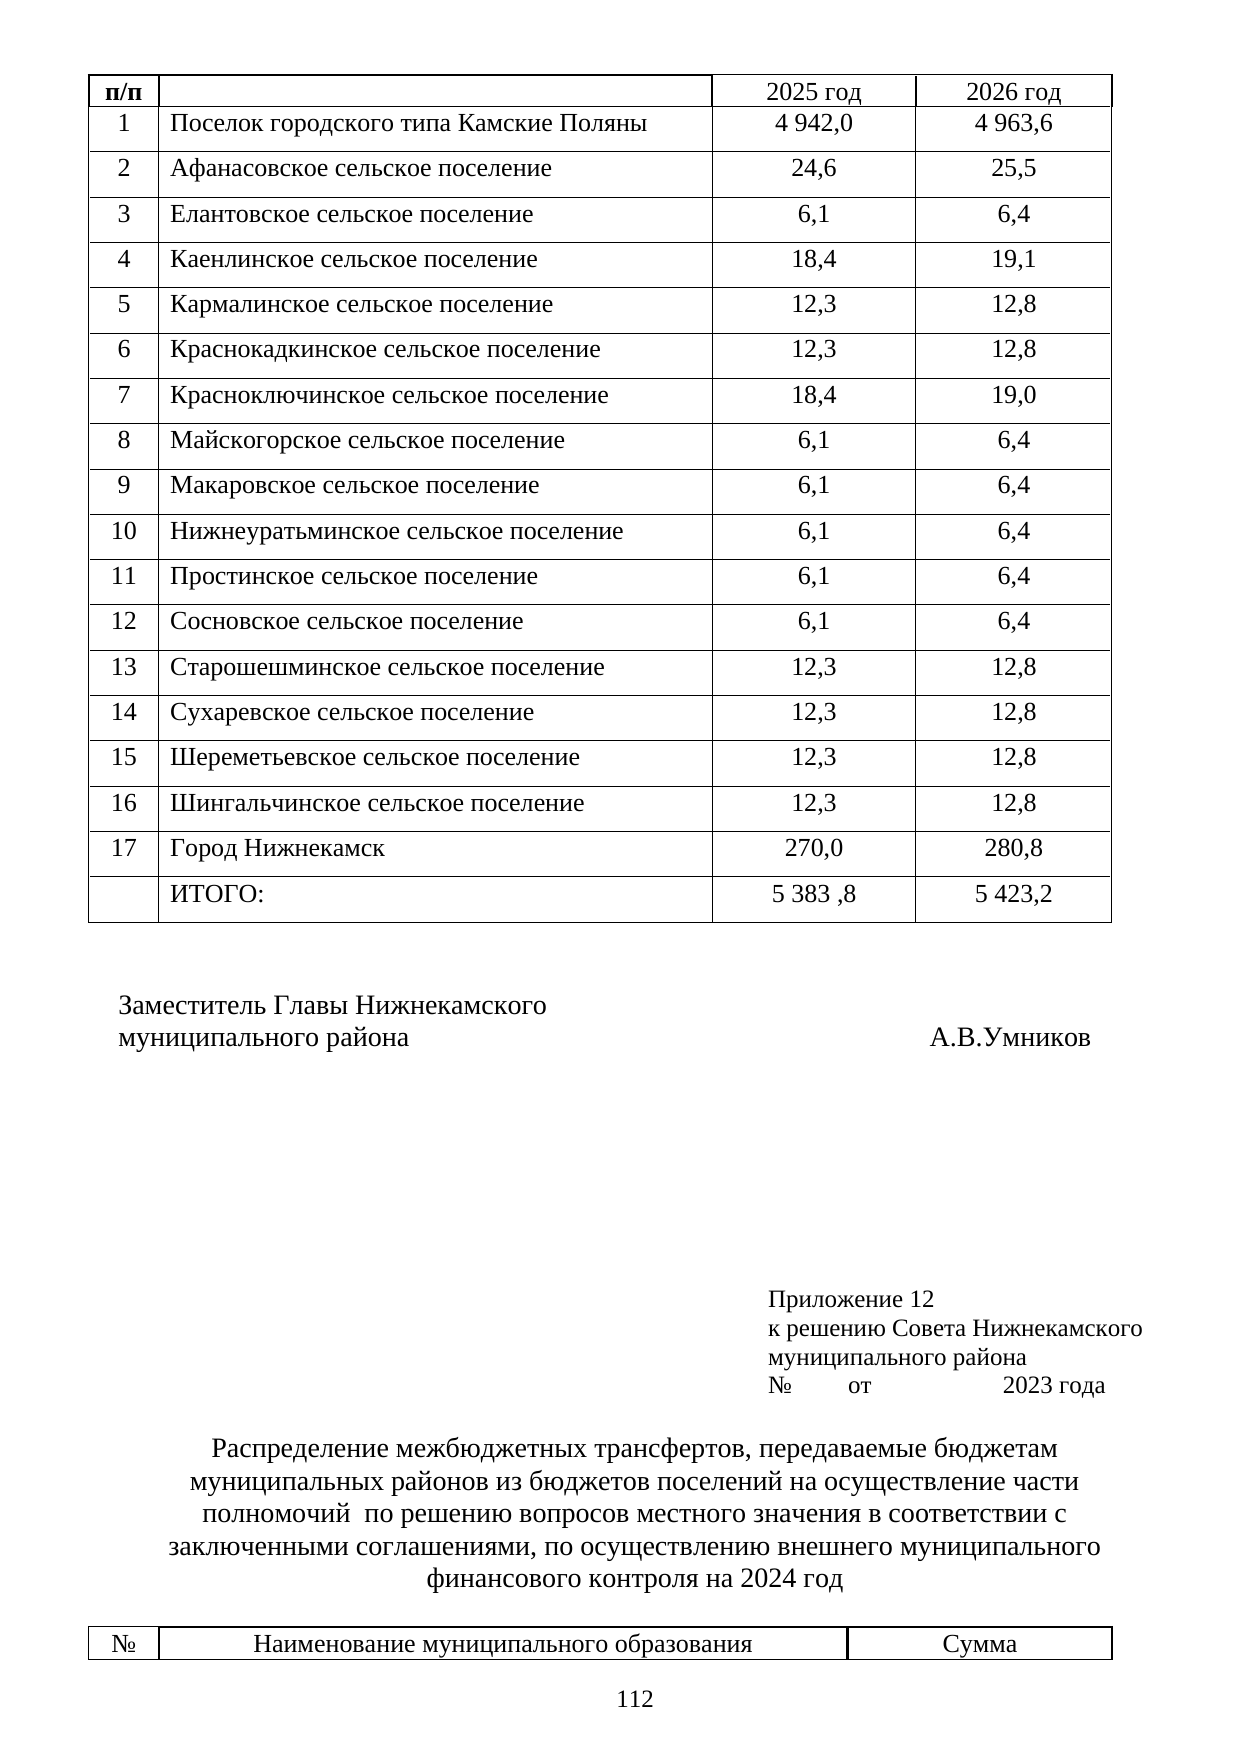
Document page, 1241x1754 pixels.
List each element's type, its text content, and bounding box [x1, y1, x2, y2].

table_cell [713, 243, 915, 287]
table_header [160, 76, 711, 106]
text Заместитель Главы Нижнекамского [118, 988, 1152, 1020]
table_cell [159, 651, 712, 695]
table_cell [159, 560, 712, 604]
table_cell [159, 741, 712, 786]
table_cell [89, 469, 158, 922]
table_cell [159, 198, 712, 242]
text № от 2023 года [768, 1370, 1152, 1399]
text Приложение 12 [768, 1284, 1152, 1313]
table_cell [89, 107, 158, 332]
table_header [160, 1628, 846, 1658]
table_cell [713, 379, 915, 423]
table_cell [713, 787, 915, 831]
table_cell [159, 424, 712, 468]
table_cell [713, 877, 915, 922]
text муниципального района А.В.Умников [118, 1020, 1152, 1053]
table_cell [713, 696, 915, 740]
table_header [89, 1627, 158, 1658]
text Распределение межбюджетных трансфертов, передаваемые бюджетам муниципальных районов из бюджетов поселений на осуществление части полномочий по решению вопросов местного значения в соответствии с заключенными соглашениями, по осуществлению внешнего муниципального финансового контроля на 2024 год [118, 1431, 1152, 1593]
text муниципального района [768, 1342, 1152, 1370]
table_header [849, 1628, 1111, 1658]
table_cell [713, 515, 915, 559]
text к решению Совета Нижнекамского [768, 1313, 1152, 1342]
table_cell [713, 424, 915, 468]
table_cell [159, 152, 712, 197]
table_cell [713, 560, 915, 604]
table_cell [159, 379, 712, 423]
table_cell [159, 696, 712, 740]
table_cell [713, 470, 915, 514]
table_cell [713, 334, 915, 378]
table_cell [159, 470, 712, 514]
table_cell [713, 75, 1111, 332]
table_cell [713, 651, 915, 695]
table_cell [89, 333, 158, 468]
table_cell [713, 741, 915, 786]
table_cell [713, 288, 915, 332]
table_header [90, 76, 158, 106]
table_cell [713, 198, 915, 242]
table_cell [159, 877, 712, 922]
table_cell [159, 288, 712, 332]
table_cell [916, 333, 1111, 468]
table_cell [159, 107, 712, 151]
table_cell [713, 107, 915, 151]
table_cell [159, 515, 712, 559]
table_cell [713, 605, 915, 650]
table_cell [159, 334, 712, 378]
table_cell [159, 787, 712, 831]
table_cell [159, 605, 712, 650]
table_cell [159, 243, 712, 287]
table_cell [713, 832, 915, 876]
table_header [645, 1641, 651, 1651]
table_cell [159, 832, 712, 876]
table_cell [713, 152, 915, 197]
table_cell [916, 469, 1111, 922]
